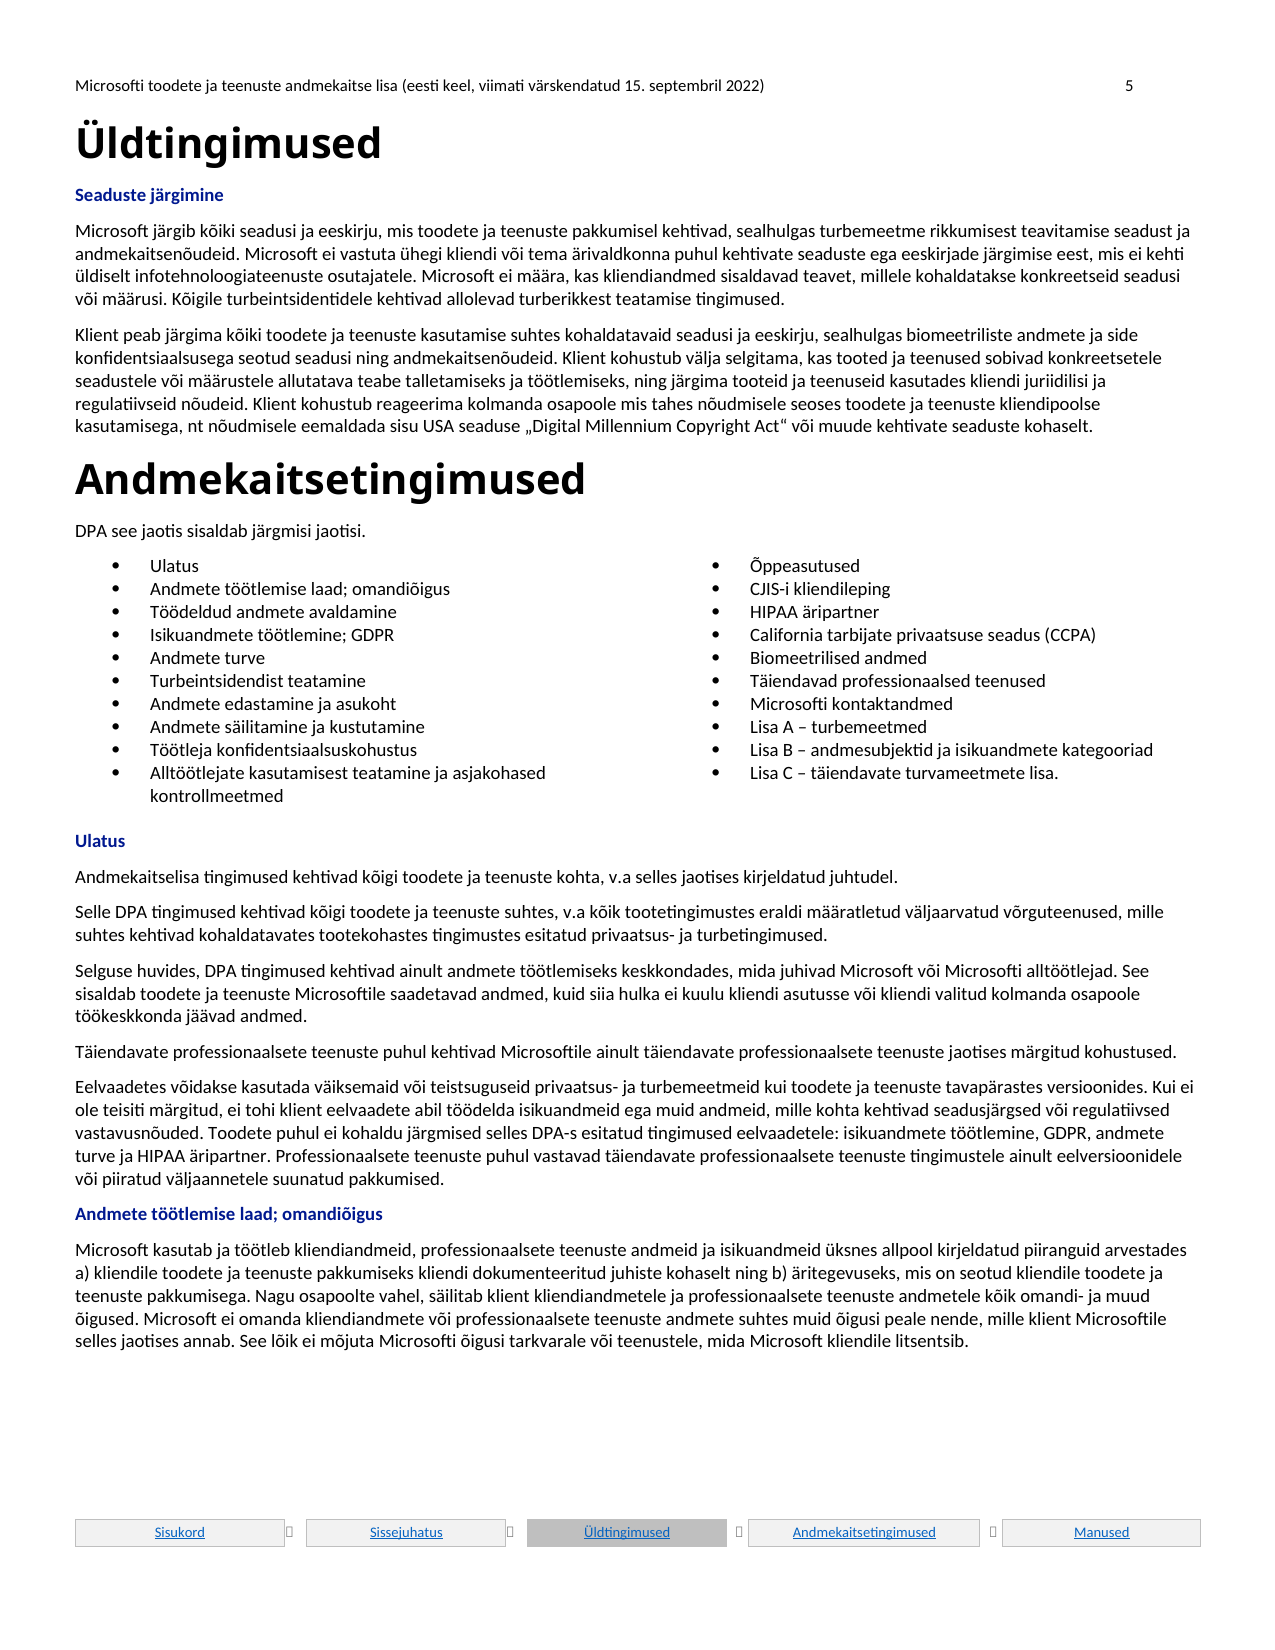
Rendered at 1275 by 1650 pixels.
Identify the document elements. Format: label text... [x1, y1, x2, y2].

list Eelvaadetes võidakse kasutada väiksemaid või teistsuguseid privaatsus- ja turbemeetmeid kui toodete ja teenuste tavapärastes versioonides. Kui ei ole teisiti märgitud, ei tohi klient eelvaadete abil töödelda isikuandmeid ega muid andmeid, mille kohta kehtivad seadusjärgsed või regulatiivsed vastavusnõuded. Toodete puhul ei kohaldu järgmised selles DPA-s esitatud tingimused eelvaadetele: isikuandmete töötlemine, GDPR, andmete turve ja HIPAA äripartner. Professionaalsete teenuste puhul vastavad täiendavate professionaalsete teenuste tingimustele ainult eelversioonidele või piiratud väljaannetele suunatud pakkumised. [75, 1076, 1200, 1190]
list Microsofti kontaktandmed [712, 692, 1200, 715]
list Selle DPA tingimused kehtivad kõigi toodete ja teenuste suhtes, v.a kõik tootetingimustes eraldi määratletud väljaarvatud võrguteenused, mille suhtes kehtivad kohaldatavates tootekohastes tingimustes esitatud privaatsus- ja turbetingimused. [75, 901, 1200, 946]
list Täiendavate professionaalsete teenuste puhul kehtivad Microsoftile ainult täiendavate professionaalsete teenuste jaotises märgitud kohustused. [75, 1040, 1200, 1063]
list DPA see jaotis sisaldab järgmisi jaotisi. [75, 519, 1200, 542]
list Töödeldud andmete avaldamine [112, 601, 600, 623]
subtitle Ulatus [75, 830, 1200, 853]
subtitle Seaduste järgimine [75, 183, 1200, 206]
subtitle Andmekaitsetingimused [75, 450, 1200, 507]
list Selguse huvides, DPA tingimused kehtivad ainult andmete töötlemiseks keskkondades, mida juhivad Microsoft või Microsofti alltöötlejad. See sisaldab toodete ja teenuste Microsoftile saadetavad andmed, kuid siia hulka ei kuulu kliendi asutusse või kliendi valitud kolmanda osapoole töökeskkonda jäävad andmed. [75, 959, 1200, 1028]
list Ulatus [112, 555, 600, 578]
list Microsoft järgib kõiki seadusi ja eeskirju, mis toodete ja teenuste pakkumisel kehtivad, sealhulgas turbemeetme rikkumisest teavitamise seadust ja andmekaitsenõudeid. Microsoft ei vastuta ühegi kliendi või tema ärivaldkonna puhul kehtivate seaduste ega eeskirjade järgimise eest, mis ei kehti üldiselt infotehnoloogiateenuste osutajatele. Microsoft ei määra, kas kliendiandmed sisaldavad teavet, millele kohaldatakse konkreetseid seadusi või määrusi. Kõigile turbeintsidentidele kehtivad allolevad turberikkest teatamise tingimused. [75, 219, 1200, 310]
list Lisa A – turbemeetmed [712, 715, 1200, 738]
list Andmete edastamine ja asukoht [112, 692, 600, 715]
list Andmete säilitamine ja kustutamine [112, 715, 600, 738]
subtitle Üldtingimused [75, 114, 1200, 171]
list CJIS-i kliendileping [712, 578, 1200, 601]
list Lisa C – täiendavate turvameetmete lisa. [712, 761, 1200, 784]
list Microsoft kasutab ja töötleb kliendiandmeid, professionaalsete teenuste andmeid ja isikuandmeid üksnes allpool kirjeldatud piiranguid arvestades a) kliendile toodete ja teenuste pakkumiseks kliendi dokumenteeritud juhiste kohaselt ning b) äritegevuseks, mis on seotud kliendile toodete ja teenuste pakkumisega. Nagu osapoolte vahel, säilitab klient kliendiandmetele ja professionaalsete teenuste andmetele kõik omandi- ja muud õigused. Microsoft ei omanda kliendiandmete või professionaalsete teenuste andmete suhtes muid õigusi peale nende, mille klient Microsoftile selles jaotises annab. See lõik ei mõjuta Microsofti õigusi tarkvarale või teenustele, mida Microsoft kliendile litsentsib. [75, 1238, 1200, 1353]
list HIPAA äripartner [712, 601, 1200, 623]
list Isikuandmete töötlemine; GDPR [112, 623, 600, 646]
list Lisa B – andmesubjektid ja isikuandmete kategooriad [712, 738, 1200, 761]
list Biomeetrilised andmed [712, 646, 1200, 669]
list Alltöötlejate kasutamisest teatamine ja asjakohased kontrollmeetmed [112, 761, 600, 807]
list Töötleja konfidentsiaalsuskohustus [112, 738, 600, 761]
list Õppeasutused [712, 555, 1200, 578]
list Andmete töötlemise laad; omandiõigus [112, 578, 600, 601]
list Andmete turve [112, 646, 600, 669]
list Täiendavad professionaalsed teenused [712, 669, 1200, 692]
list Klient peab järgima kõiki toodete ja teenuste kasutamise suhtes kohaldatavaid seadusi ja eeskirju, sealhulgas biomeetriliste andmete ja side konfidentsiaalsusega seotud seadusi ning andmekaitsenõudeid. Klient kohustub välja selgitama, kas tooted ja teenused sobivad konkreetsetele seadustele või määrustele allutatava teabe talletamiseks ja töötlemiseks, ning järgima tooteid ja teenuseid kasutades kliendi juriidilisi ja regulatiivseid nõudeid. Klient kohustub reageerima kolmanda osapoole mis tahes nõudmisele seoses toodete ja teenuste kliendipoolse kasutamisega, nt nõudmisele eemaldada sisu USA seaduse „Digital Millennium Copyright Act“ või muude kehtivate seaduste kohaselt. [75, 323, 1200, 437]
subtitle Andmete töötlemise laad; omandiõigus [75, 1203, 1200, 1226]
list Andmekaitselisa tingimused kehtivad kõigi toodete ja teenuste kohta, v.a selles jaotises kirjeldatud juhtudel. [75, 865, 1200, 888]
list Turbeintsidendist teatamine [112, 669, 600, 692]
list California tarbijate privaatsuse seadus (CCPA) [712, 623, 1200, 646]
